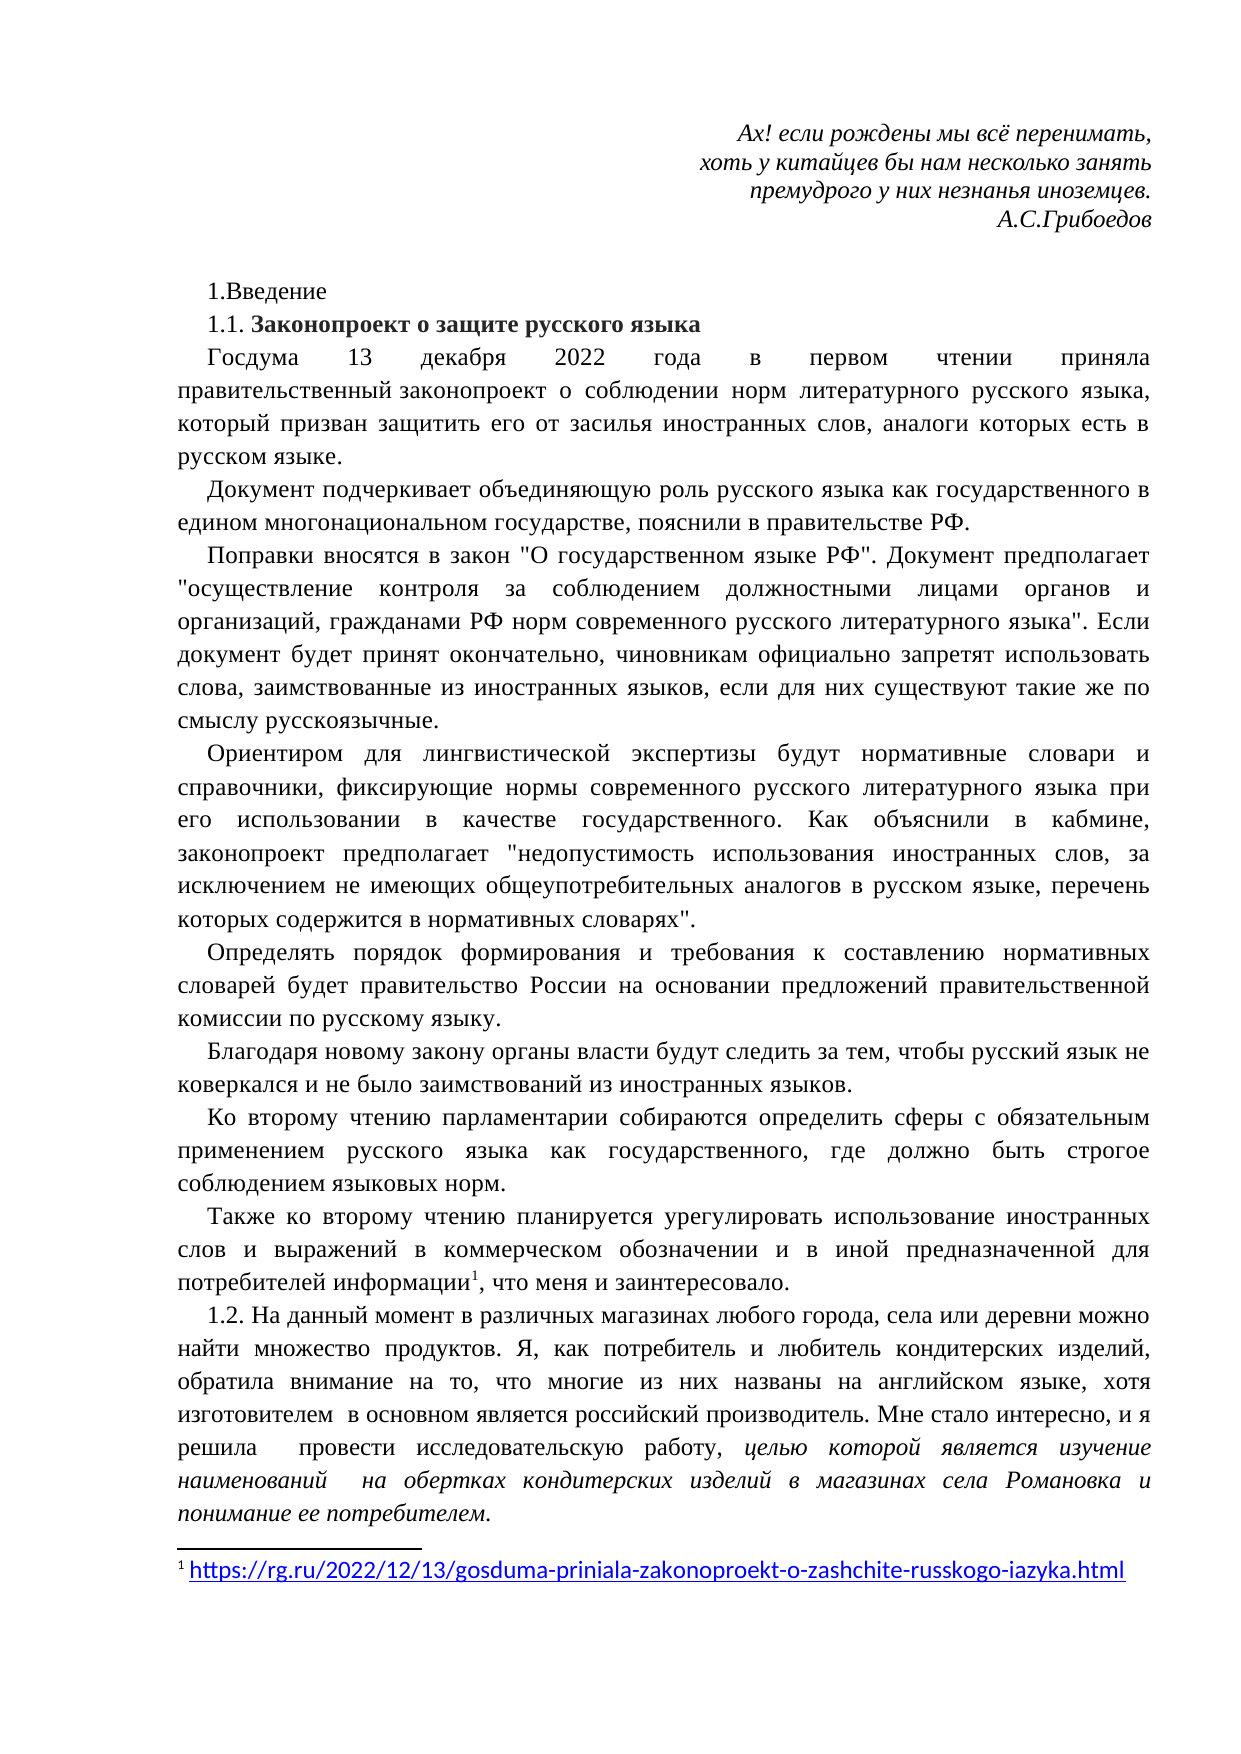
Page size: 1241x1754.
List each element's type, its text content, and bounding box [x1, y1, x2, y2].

text Также ко второму чтению планируется урегулировать использование иностранных слов и выражений в коммерческом обозначении и в иной предназначенной для потребителей информации, что меня и заинтересовало. [177, 1201, 1152, 1296]
text премудрого у них незнанья иноземцев. [177, 176, 1152, 204]
text Ориентиром для лингвистической экспертизы будут нормативные словари и справочники, фиксирующие нормы современного русского литературного языка при его использовании в качестве государственного. Как объяснили в кабмине, законопроект предполагает "недопустимость использования иностранных слов, за исключением не имеющих общеупотребительных аналогов в русском языке, перечень которых содержится в нормативных словарях". [177, 738, 1152, 932]
text Ах! если рождены мы всё перенимать, [177, 118, 1152, 147]
text 1.Введение [177, 276, 1152, 305]
text Ко второму чтению парламентарии собираются определить сферы с обязательным применением русского языка как государственного, где должно быть строгое соблюдением языковых норм. [177, 1102, 1152, 1197]
text Поправки вносятся в закон "О государственном языке РФ". Документ предполагает "осуществление контроля за соблюдением должностными лицами органов и организаций, гражданами РФ норм современного русского литературного языка". Если документ будет принят окончательно, чиновникам официально запретят использовать слова, заимствованные из иностранных языков, если для них существуют такие же по смыслу русскоязычные. [177, 540, 1152, 734]
text Благодаря новому закону органы власти будут следить за тем, чтобы русский язык не коверкался и не было заимствований из иностранных языков. [177, 1036, 1152, 1097]
text хоть у китайцев бы нам несколько занять [177, 147, 1152, 176]
text 1.2. На данный момент в различных магазинах любого города, села или деревни можно найти множество продуктов. Я, как потребитель и любитель кондитерских изделий, обратила внимание на то, что многие из них названы на английском языке, хотя изготовителем в основном является российский производитель. Мне стало интересно, и я решила провести исследовательскую работу, целью которой является изучение наименований на обертках кондитерских изделий в магазинах села Романовка и понимание ее потребителем. [177, 1300, 1152, 1527]
text Определять порядок формирования и требования к составлению нормативных словарей будет правительство России на основании предложений правительственной комиссии по русскому языку. [177, 937, 1152, 1031]
text Документ подчеркивает объединяющую роль русского языка как государственного в едином многонациональном государстве, пояснили в правительстве РФ. [177, 474, 1152, 536]
text Госдума 13 декабря 2022 года в первом чтении приняла правительственный законопроект о соблюдении норм литературного русского языка, который призван защитить его от засилья иностранных слов, аналоги которых есть в русском языке. [177, 342, 1152, 375]
text А.С.Грибоедов [177, 204, 1152, 233]
text 1.1. Законопроект о защите русского языка [177, 309, 1152, 338]
text Госдума 13 декабря 2022 года в первом чтении приняла правительственный законопроект о соблюдении норм литературного русского языка, который призван защитить его от засилья иностранных слов, аналоги которых есть в русском языке. [177, 437, 1152, 470]
